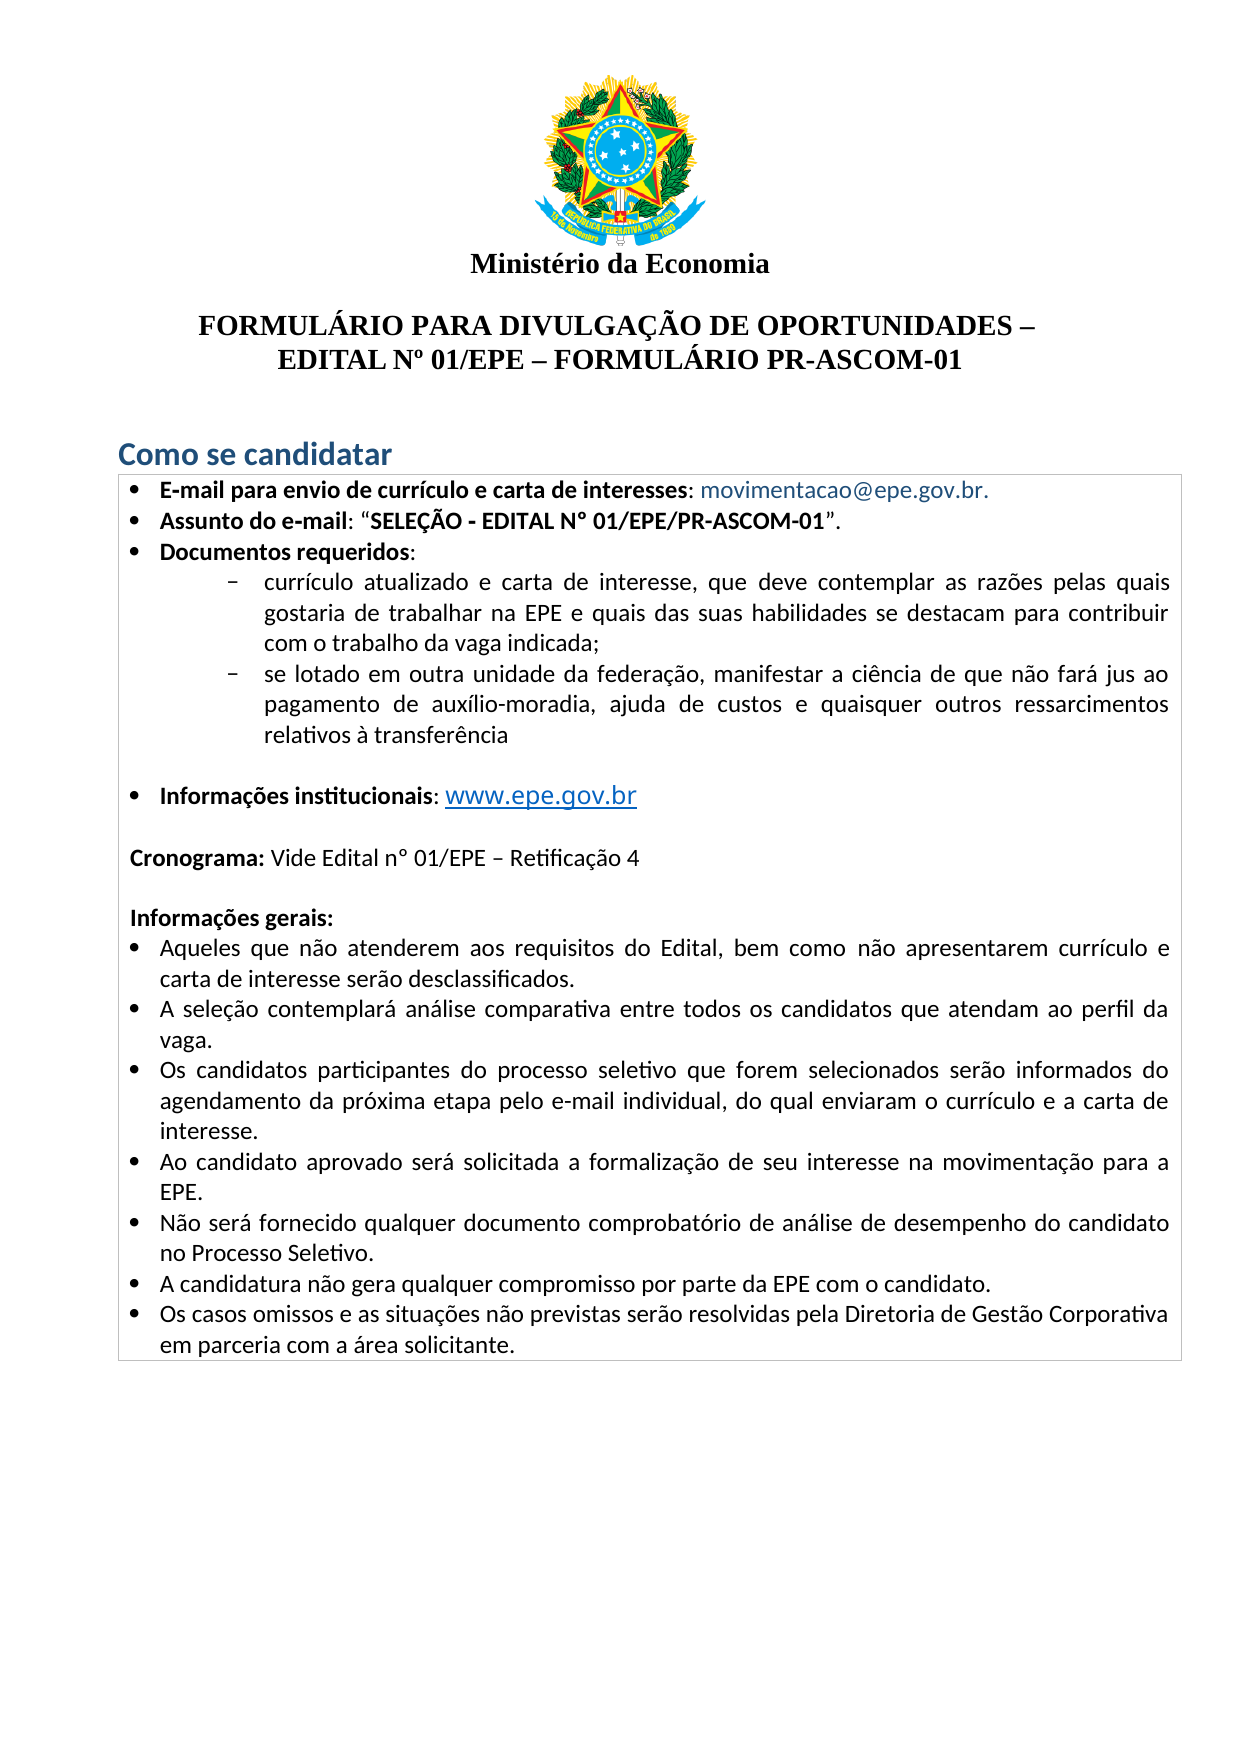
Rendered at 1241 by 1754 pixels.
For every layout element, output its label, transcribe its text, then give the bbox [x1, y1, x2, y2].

text Como se candidatar [118, 433, 1122, 473]
picture [564, 217, 572, 223]
picture [661, 225, 675, 234]
table_header E‐mail para envio de currículo e carta de interesses: movimentacao@epe.gov.br. Assunto do e‐mail: “SELEÇÃO ‐ EDITAL Nº 01/EPE/PR-ASCOM-01”. Documentos requeridos: currículo atualizado e carta de interesse, que deve contemplar as razões pelas quais gostaria de trabalhar na EPE e quais das suas habilidades se destacam para contribuir com o trabalho da vaga indicada; se lotado em outra unidade da federação, manifestar a ciência de que não fará jus ao pagamento de auxílio-moradia, ajuda de custos e quaisquer outros ressarcimentos relativos à transferência Informações institucionais: www.epe.gov.br Cronograma: Vide Edital nº 01/EPE – Retificação 4 Informações gerais: Aqueles que não atenderem aos requisitos do Edital, bem como não apresentarem currículo e carta de interesse serão desclassificados. A seleção contemplará análise comparativa entre todos os candidatos que atendam ao perfil da vaga. Os candidatos participantes do processo seletivo que forem selecionados serão informados do agendamento da próxima etapa pelo e-mail individual, do qual enviaram o currículo e a carta de interesse. Ao candidato aprovado será solicitada a formalização de seu interesse na movimentação para a EPE. Não será fornecido qualquer documento comprobatório de análise de desempenho do candidato no Processo Seletivo. A candidatura não gera qualquer compromisso por parte da EPE com o candidato. Os casos omissos e as situações não previstas serão resolvidas pela Diretoria de Gestão Corporativa em parceria com a área solicitante. [119, 475, 1181, 1360]
picture [534, 75, 706, 246]
picture [654, 211, 674, 225]
picture [568, 225, 597, 241]
picture [644, 203, 706, 246]
picture [605, 226, 641, 246]
picture [567, 211, 588, 226]
